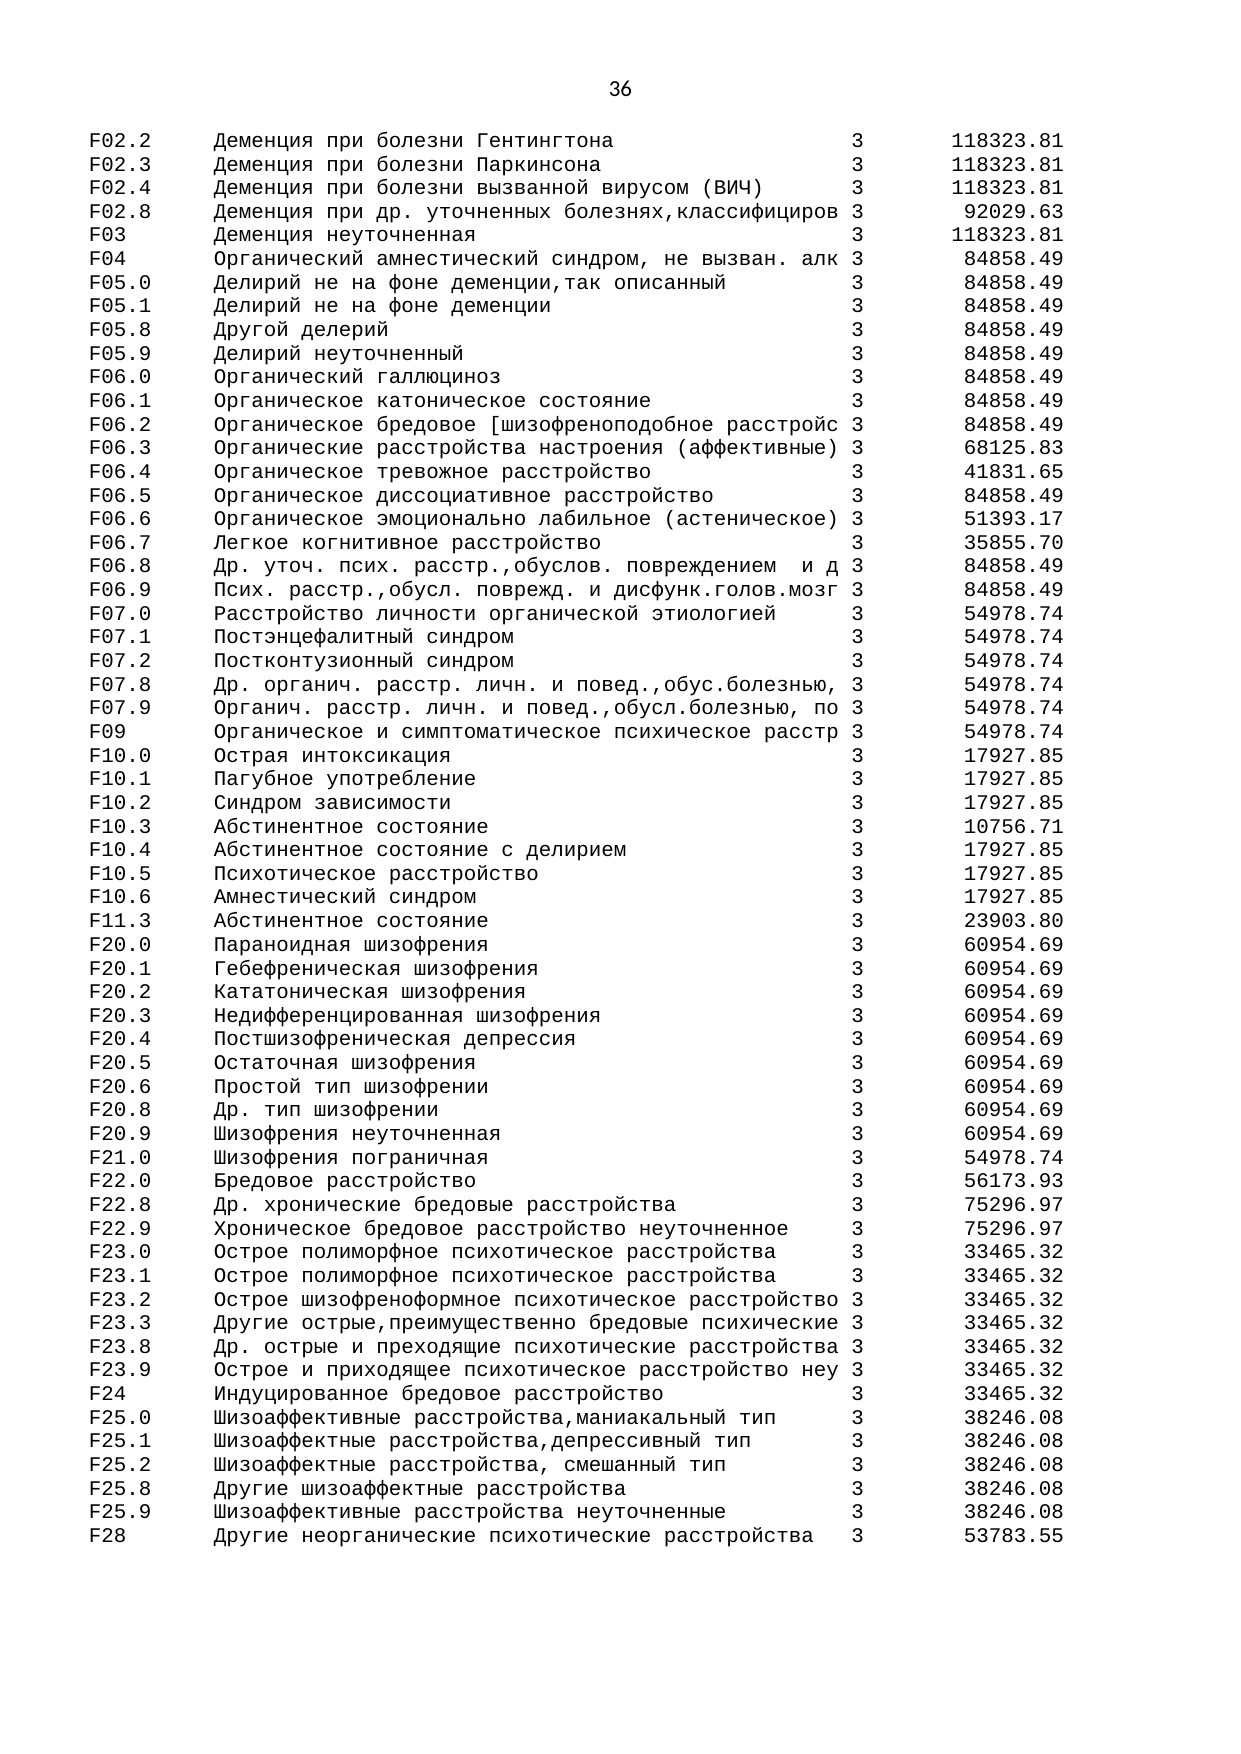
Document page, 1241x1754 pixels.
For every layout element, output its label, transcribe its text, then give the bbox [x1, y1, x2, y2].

text F09 Органическое и симптоматическое психическое расстр 3 54978.74 [89, 721, 1152, 745]
text F22.0 Бредовое расстройство 3 56173.93 [89, 1170, 1152, 1194]
text F07.1 Постэнцефалитный синдром 3 54978.74 [89, 626, 1152, 650]
text F23.2 Острое шизофреноформное психотическое расстройство 3 33465.32 [89, 1288, 1152, 1312]
text F11.3 Абстинентное состояние 3 23903.80 [89, 910, 1152, 934]
text F20.6 Простой тип шизофрении 3 60954.69 [89, 1076, 1152, 1099]
text F25.8 Другие шизоаффектные расстройства 3 38246.08 [89, 1478, 1152, 1501]
text F07.0 Расстройство личности органической этиологией 3 54978.74 [89, 603, 1152, 626]
text F06.2 Органическое бредовое [шизофреноподобное расстройс 3 84858.49 [89, 414, 1152, 437]
text F06.4 Органическое тревожное расстройство 3 41831.65 [89, 461, 1152, 484]
text F02.4 Деменция при болезни вызванной вирусом (ВИЧ) 3 118323.81 [89, 177, 1152, 201]
text F06.9 Псих. расстр.,обусл. поврежд. и дисфунк.голов.мозг 3 84858.49 [89, 579, 1152, 603]
text F20.8 Др. тип шизофрении 3 60954.69 [89, 1099, 1152, 1123]
text F05.1 Делирий не на фоне деменции 3 84858.49 [89, 295, 1152, 319]
text F10.2 Синдром зависимости 3 17927.85 [89, 792, 1152, 816]
text F02.8 Деменция при др. уточненных болезнях,классифициров 3 92029.63 [89, 201, 1152, 224]
text F02.2 Деменция при болезни Гентингтона 3 118323.81 [89, 130, 1152, 153]
text F25.2 Шизоаффектные расстройства, смешанный тип 3 38246.08 [89, 1454, 1152, 1478]
text F20.9 Шизофрения неуточненная 3 60954.69 [89, 1123, 1152, 1147]
text F20.4 Постшизофреническая депрессия 3 60954.69 [89, 1028, 1152, 1052]
text F07.9 Органич. расстр. личн. и повед.,обусл.болезнью, по 3 54978.74 [89, 697, 1152, 721]
text F23.8 Др. острые и преходящие психотические расстройства 3 33465.32 [89, 1336, 1152, 1359]
text F23.3 Другие острые,преимущественно бредовые психические 3 33465.32 [89, 1312, 1152, 1336]
text F10.1 Пагубное употребление 3 17927.85 [89, 768, 1152, 792]
text F06.7 Легкое когнитивное расстройство 3 35855.70 [89, 532, 1152, 556]
text F21.0 Шизофрения пограничная 3 54978.74 [89, 1147, 1152, 1170]
text F20.2 Кататоническая шизофрения 3 60954.69 [89, 981, 1152, 1005]
text F07.2 Постконтузионный синдром 3 54978.74 [89, 650, 1152, 674]
text F28 Другие неорганические психотические расстройства 3 53783.55 [89, 1525, 1152, 1549]
text F06.3 Органические расстройства настроения (аффективные) 3 68125.83 [89, 437, 1152, 461]
text F02.3 Деменция при болезни Паркинсона 3 118323.81 [89, 153, 1152, 177]
text F10.3 Абстинентное состояние 3 10756.71 [89, 816, 1152, 839]
text F20.1 Гебефреническая шизофрения 3 60954.69 [89, 957, 1152, 981]
text F20.5 Остаточная шизофрения 3 60954.69 [89, 1052, 1152, 1076]
text F22.9 Хроническое бредовое расстройство неуточненное 3 75296.97 [89, 1218, 1152, 1241]
text F24 Индуцированное бредовое расстройство 3 33465.32 [89, 1383, 1152, 1407]
text F04 Органический амнестический синдром, не вызван. алк 3 84858.49 [89, 248, 1152, 272]
text F06.6 Органическое эмоционально лабильное (астеническое) 3 51393.17 [89, 508, 1152, 532]
text F06.0 Органический галлюциноз 3 84858.49 [89, 366, 1152, 390]
text F10.4 Абстинентное состояние с делирием 3 17927.85 [89, 839, 1152, 863]
text F25.1 Шизоаффектные расстройства,депрессивный тип 3 38246.08 [89, 1430, 1152, 1454]
text F20.0 Параноидная шизофрения 3 60954.69 [89, 934, 1152, 957]
text F06.1 Органическое катоническое состояние 3 84858.49 [89, 390, 1152, 414]
text F23.1 Острое полиморфное психотическое расстройства 3 33465.32 [89, 1265, 1152, 1288]
text F10.5 Психотическое расстройство 3 17927.85 [89, 863, 1152, 887]
text F05.8 Другой делерий 3 84858.49 [89, 319, 1152, 343]
text F23.0 Острое полиморфное психотическое расстройства 3 33465.32 [89, 1241, 1152, 1265]
text F10.0 Острая интоксикация 3 17927.85 [89, 745, 1152, 768]
text F06.8 Др. уточ. псих. расстр.,обуслов. повреждением и д 3 84858.49 [89, 556, 1152, 579]
text F22.8 Др. хронические бредовые расстройства 3 75296.97 [89, 1194, 1152, 1218]
text F05.0 Делирий не на фоне деменции,так описанный 3 84858.49 [89, 272, 1152, 295]
text F03 Деменция неуточненная 3 118323.81 [89, 224, 1152, 248]
text F25.9 Шизоаффективные расстройства неуточненные 3 38246.08 [89, 1501, 1152, 1525]
text F20.3 Недифференцированная шизофрения 3 60954.69 [89, 1005, 1152, 1028]
text F10.6 Амнестический синдром 3 17927.85 [89, 887, 1152, 910]
text F23.9 Острое и приходящее психотическое расстройство неу 3 33465.32 [89, 1359, 1152, 1383]
text F07.8 Др. органич. расстр. личн. и повед.,обус.болезнью, 3 54978.74 [89, 674, 1152, 697]
text F06.5 Органическое диссоциативное расстройство 3 84858.49 [89, 484, 1152, 508]
text F05.9 Делирий неуточненный 3 84858.49 [89, 343, 1152, 366]
text F25.0 Шизоаффективные расстройства,маниакальный тип 3 38246.08 [89, 1407, 1152, 1430]
